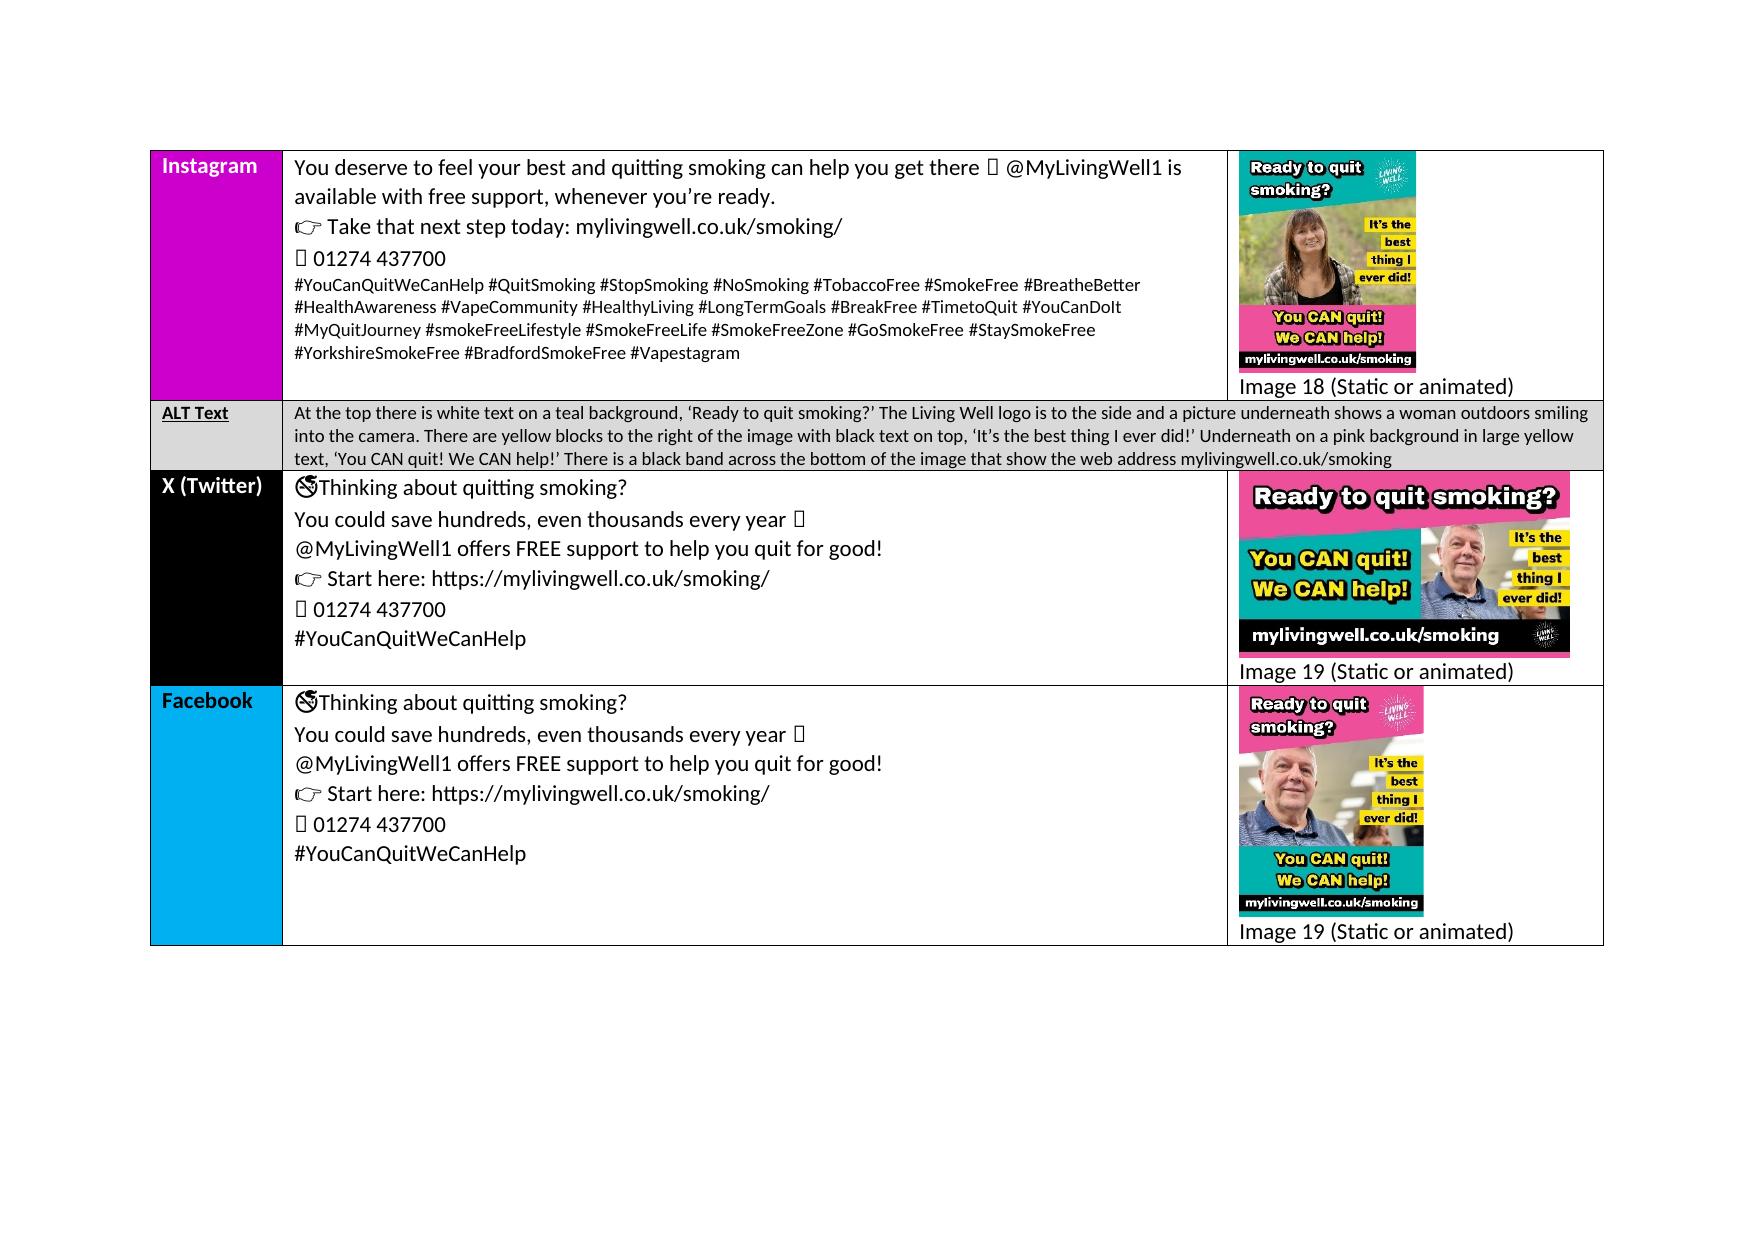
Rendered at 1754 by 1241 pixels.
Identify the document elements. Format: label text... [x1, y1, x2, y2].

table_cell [1228, 686, 1603, 945]
table_cell Image 19 (Static or animated) [1228, 471, 1603, 685]
table_cell 🚭Thinking about quitting smoking? You could save hundreds, even thousands every year 💷 @MyLivingWell1 offers FREE support to help you quit for good! 👉 Start here: https://mylivingwell.co.uk/smoking/ 📞 01274 437700 #YouCanQuitWeCanHelp [283, 471, 1227, 685]
table_cell ALT Text [151, 401, 282, 470]
table_cell 🚭Thinking about quitting smoking? You could save hundreds, even thousands every year 💷 @MyLivingWell1 offers FREE support to help you quit for good! 👉 Start here: https://mylivingwell.co.uk/smoking/ 📞 01274 437700 #YouCanQuitWeCanHelp [283, 686, 1227, 945]
picture [1239, 686, 1424, 917]
table_cell X (Twitter) [151, 471, 282, 685]
table_cell Instagram [151, 151, 282, 400]
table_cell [1228, 151, 1603, 400]
table_cell You deserve to feel your best and quitting smoking can help you get there 💚 @MyLivingWell1 is available with free support, whenever you’re ready. 👉 Take that next step today: mylivingwell.co.uk/smoking/ 📞 01274 437700 #YouCanQuitWeCanHelp #QuitSmoking #StopSmoking #NoSmoking #TobaccoFree #SmokeFree #BreatheBetter #HealthAwareness #VapeCommunity #HealthyLiving #LongTermGoals #BreakFree #TimetoQuit #YouCanDoIt #MyQuitJourney #smokeFreeLifestyle #SmokeFreeLife #SmokeFreeZone #GoSmokeFree #StaySmokeFree #YorkshireSmokeFree #BradfordSmokeFree #Vapestagram [283, 151, 1227, 400]
picture [1239, 471, 1570, 658]
table_cell Facebook [151, 686, 282, 945]
picture [1239, 151, 1417, 373]
table_cell At the top there is white text on a teal background, ‘Ready to quit smoking?’ The Living Well logo is to the side and a picture underneath shows a woman outdoors smiling into the camera. There are yellow blocks to the right of the image with black text on top, ‘It’s the best thing I ever did!’ Underneath on a pink background in large yellow text, ‘You CAN quit! We CAN help!’ There is a black band across the bottom of the image that show the web address mylivingwell.co.uk/smoking [283, 401, 1603, 470]
